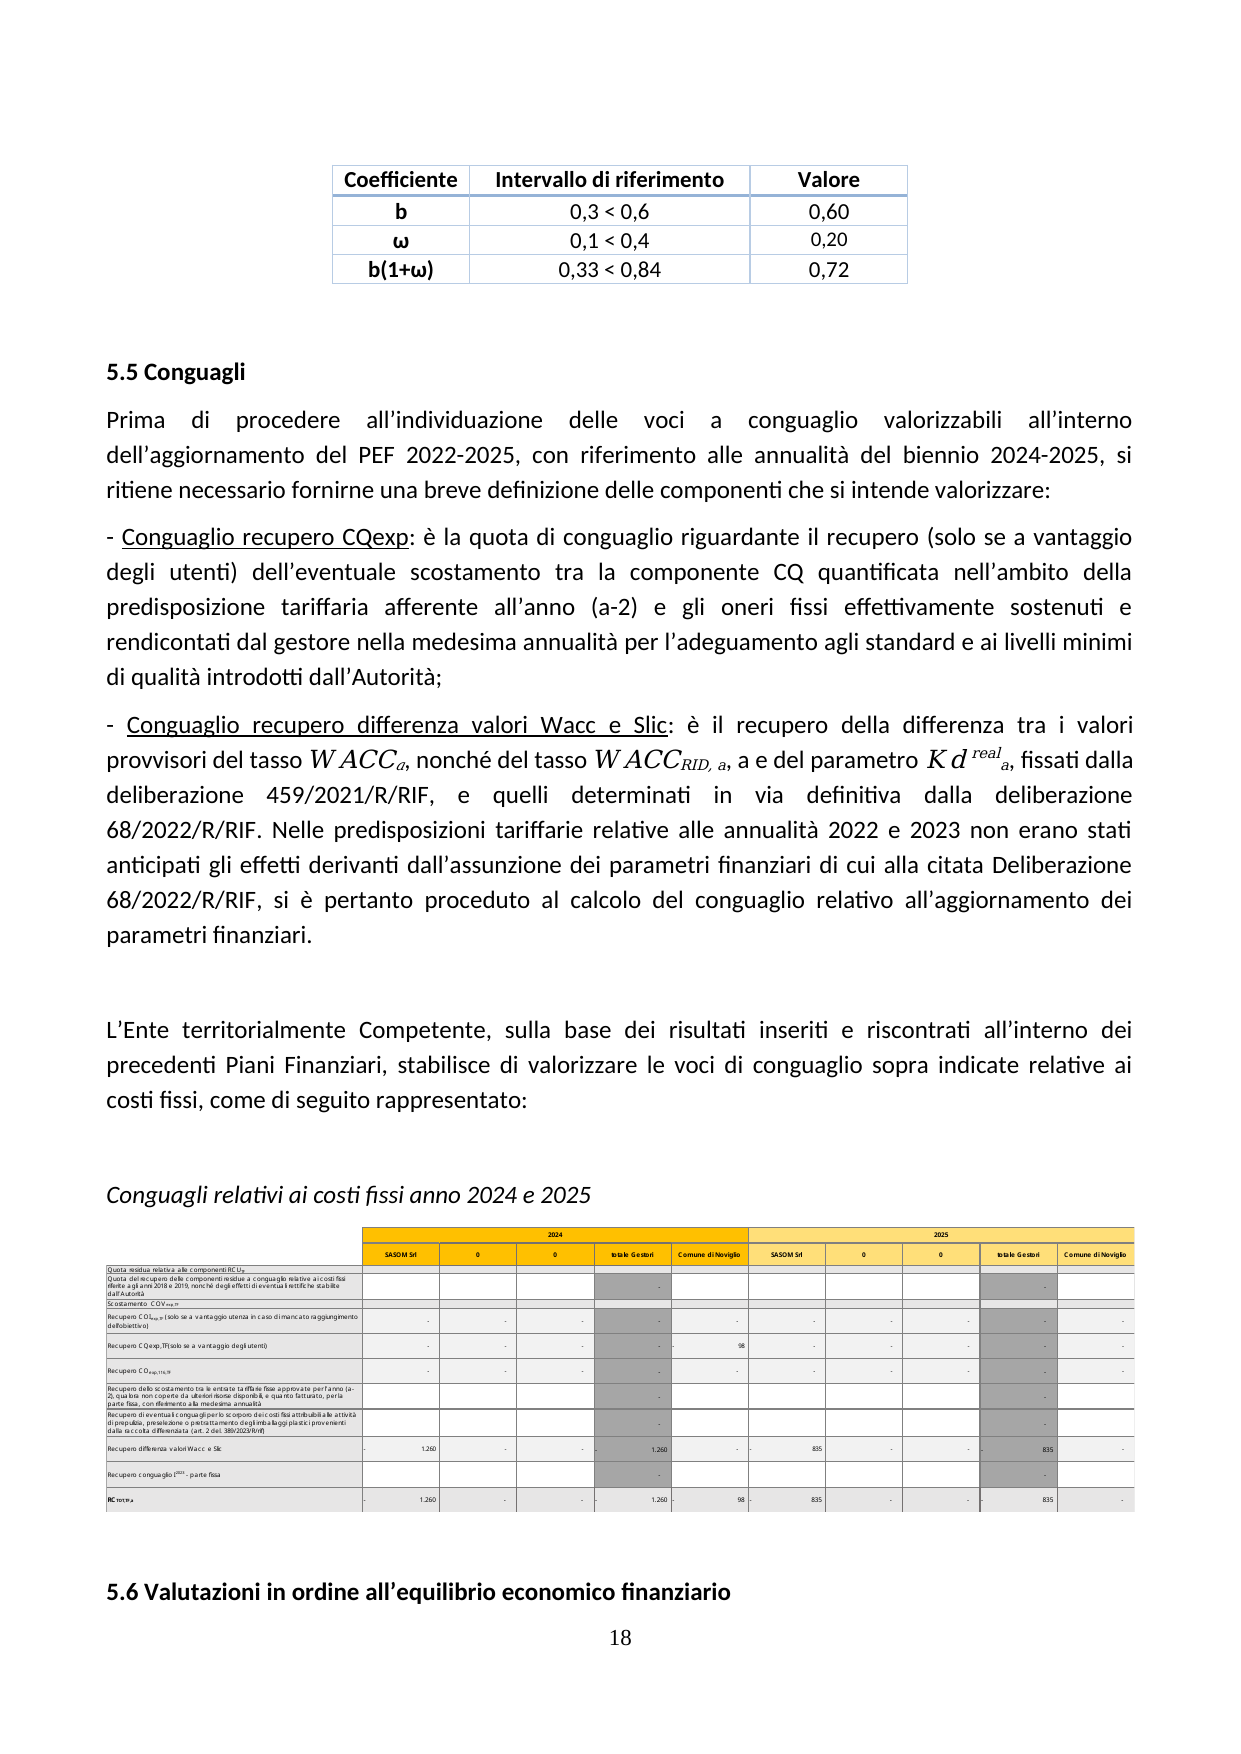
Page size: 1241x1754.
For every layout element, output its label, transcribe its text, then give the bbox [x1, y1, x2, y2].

table_header Intervallo di riferimento [470, 166, 749, 194]
table_cell 0,60 [751, 197, 907, 225]
table_header Valore [751, 166, 907, 194]
text - Conguaglio recupero CQexp: è la quota di conguaglio riguardante il recupero (solo se a vantaggio degli utenti) dell’eventuale scostamento tra la componente CQ quantificata nell’ambito della predisposizione tariffaria afferente all’anno (a-2) e gli oneri fissi effettivamente sostenuti e rendicontati dal gestore nella medesima annualità per l’adeguamento agli standard e ai livelli minimi di qualità introdotti dall’Autorità; [106, 521, 1134, 692]
table_cell ω [333, 226, 469, 254]
table_cell 0,72 [751, 255, 907, 283]
table_cell 0,1 < 0,4 [470, 226, 749, 254]
text - Conguaglio recupero differenza valori Wacc e Slic: è il recupero della differenza tra i valori provvisori del tasso 𝑊ACC𝑎, nonché del tasso 𝑊ACCRID, a, a e del parametro 𝐾d reala, fissati dalla deliberazione 459/2021/R/RIF, e quelli determinati in via definitiva dalla deliberazione 68/2022/R/RIF. Nelle predisposizioni tariffarie relative alle annualità 2022 e 2023 non erano stati anticipati gli effetti derivanti dall’assunzione dei parametri finanziari di cui alla citata Deliberazione 68/2022/R/RIF, si è pertanto proceduto al calcolo del conguaglio relativo all’aggiornamento dei parametri finanziari. [106, 709, 1134, 950]
subtitle 5.6 Valutazioni in ordine all’equilibrio economico finanziario [106, 1577, 1134, 1607]
subtitle 5.5 Conguagli [106, 356, 1134, 387]
table_header Coefficiente [333, 166, 469, 194]
text Prima di procedere all’individuazione delle voci a conguaglio valorizzabili all’interno dell’aggiornamento del PEF 2022-2025, con riferimento alle annualità del biennio 2024-2025, si ritiene necessario fornirne una breve definizione delle componenti che si intende valorizzare: [106, 404, 1134, 504]
table_cell 0,33 < 0,84 [470, 255, 749, 283]
table_cell 0,20 [751, 226, 907, 254]
table_cell b [333, 197, 469, 225]
table_cell 0,3 < 0,6 [470, 197, 749, 225]
text L’Ente territorialmente Competente, sulla base dei risultati inseriti e riscontrati all’interno dei precedenti Piani Finanziari, stabilisce di valorizzare le voci di conguaglio sopra indicate relative ai costi fissi, come di seguito rappresentato: [106, 1014, 1134, 1115]
text Conguagli relativi ai costi fissi anno 2024 e 2025 [106, 1179, 1134, 1210]
table_cell b(1+ω) [333, 255, 469, 283]
